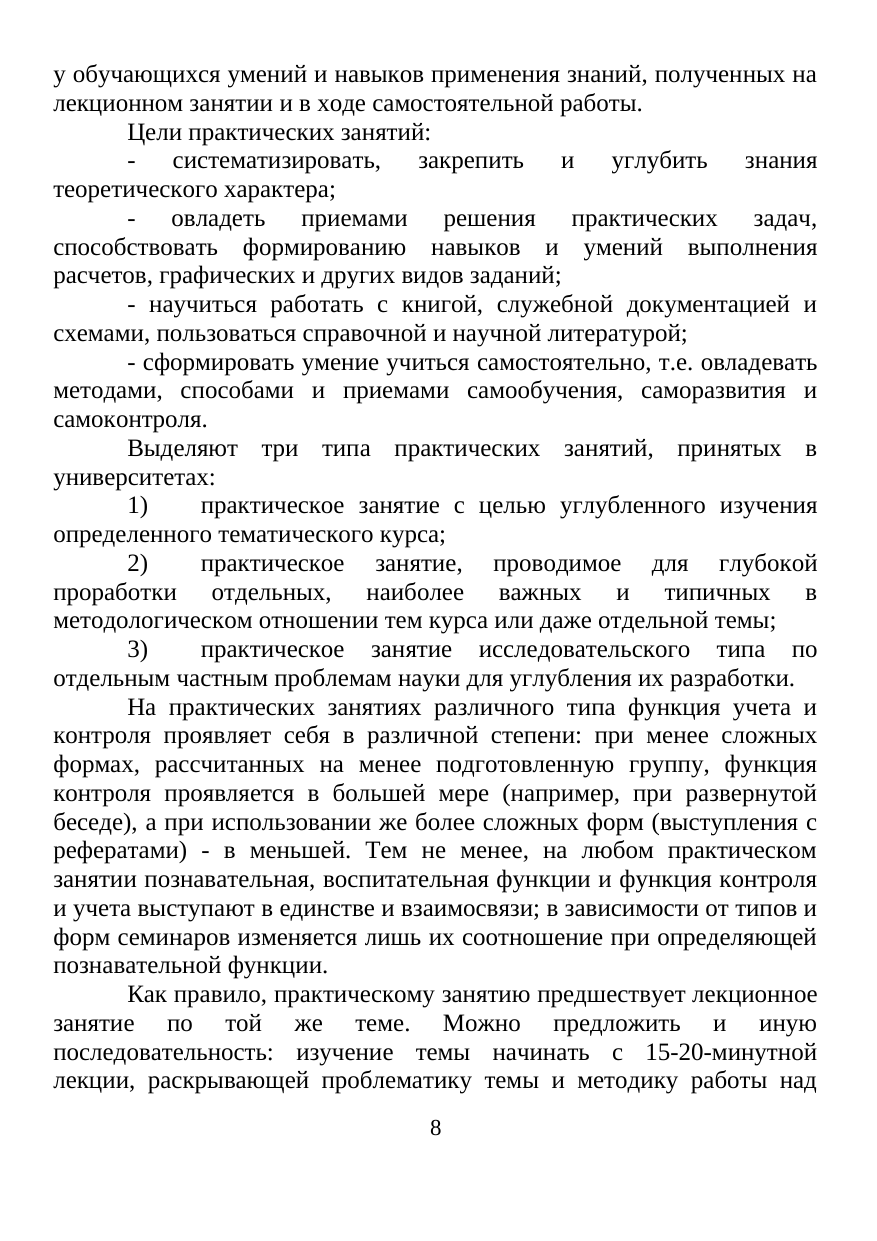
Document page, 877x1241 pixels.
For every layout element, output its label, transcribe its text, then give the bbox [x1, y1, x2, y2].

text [53, 59, 818, 117]
list практическое занятие с целью углубленного изучения определенного тематического курса; [53, 490, 818, 548]
text - систематизировать, закрепить и углубить знания теоретического характера; [53, 145, 818, 203]
text - научиться работать с книгой, служебной документацией и схемами, пользоваться справочной и научной литературой; [53, 289, 818, 347]
list практическое занятие исследовательского типа по отдельным частным проблемам науки для углубления их разработки. [53, 634, 818, 692]
text Выделяют три типа практических занятий, принятых в университетах: [53, 433, 818, 490]
text - сформировать умение учиться самостоятельно, т.е. овладевать методами, способами и приемами самообучения, саморазвития и самоконтроля. [53, 347, 818, 433]
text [53, 979, 818, 1094]
text Цели практических занятий: [53, 117, 818, 145]
list практическое занятие, проводимое для глубокой проработки отдельных, наиболее важных и типичных в методологическом отношении тем курса или даже отдельной темы; [53, 548, 818, 634]
text На практических занятиях различного типа функция учета и контроля проявляет себя в различной степени: при менее сложных формах, рассчитанных на менее подготовленную группу, функция контроля проявляется в большей мере (например, при развернутой беседе), а при использовании же более сложных форм (выступления с рефератами) - в меньшей. Тем не менее, на любом практическом занятии познавательная, воспитательная функции и функция контроля и учета выступают в единстве и взаимосвязи; в зависимости от типов и форм семинаров изменяется лишь их соотношение при определяющей познавательной функции. [53, 692, 818, 979]
text - овладеть приемами решения практических задач, способствовать формированию навыков и умений выполнения расчетов, графических и других видов заданий; [53, 203, 818, 289]
